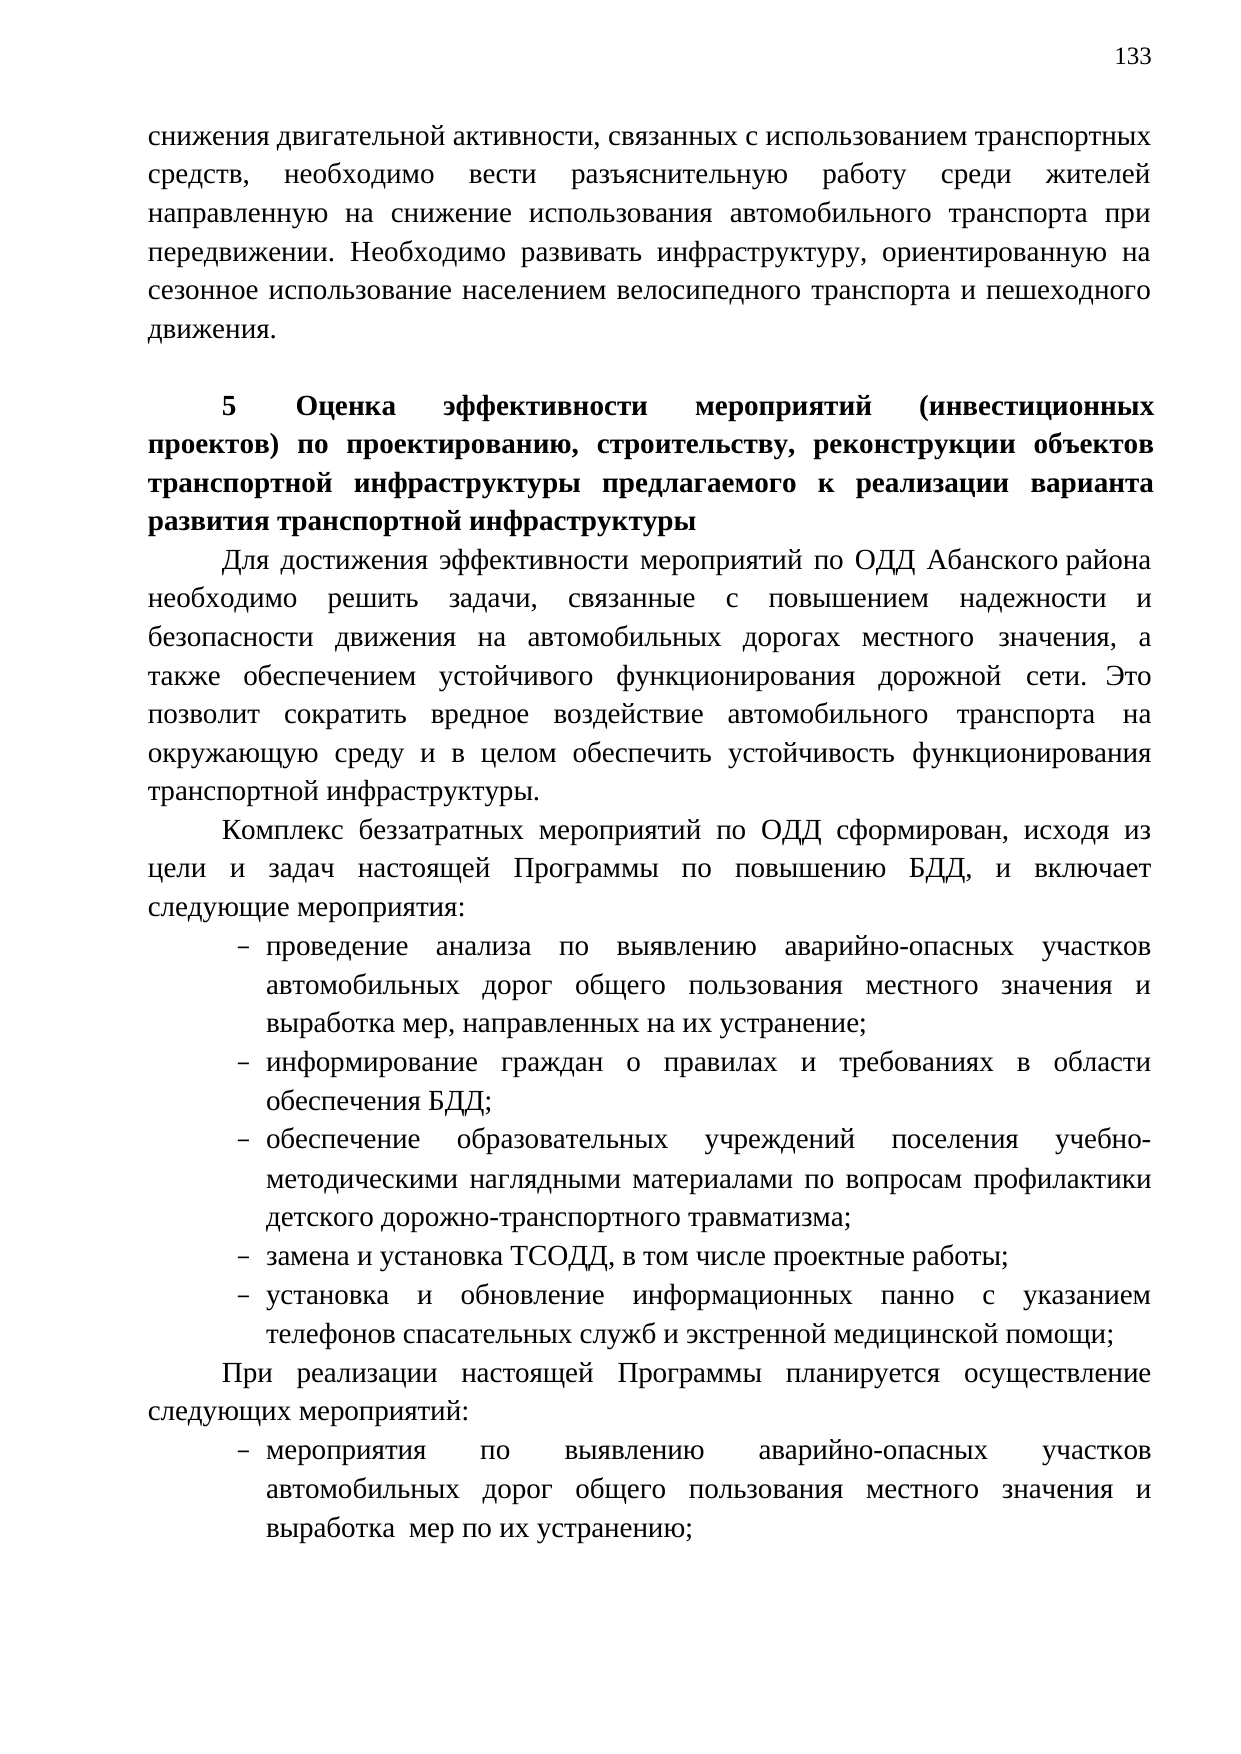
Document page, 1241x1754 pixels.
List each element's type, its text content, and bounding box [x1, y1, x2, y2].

list Оценка эффективности мероприятий (инвестиционных проектов) по проектированию, строительству, реконструкции объектов транспортной инфраструктуры предлагаемого к реализации варианта развития транспортной инфраструктуры [148, 388, 1155, 537]
list замена и установка ТСОДД, в том числе проектные работы; [236, 1238, 1152, 1272]
list мероприятия по выявлению аварийно-опасных участков автомобильных дорог общего пользования местного значения и выработка мер по их устранению; [236, 1432, 1152, 1543]
text При реализации настоящей Программы планируется осуществление следующих мероприятий: [148, 1355, 1152, 1427]
list обеспечение образовательных учреждений поселения учебно- методическими наглядными материалами по вопросам профилактики детского дорожно-транспортного травматизма; [236, 1122, 1152, 1233]
list проведение анализа по выявлению аварийно-опасных участков автомобильных дорог общего пользования местного значения и выработка мер, направленных на их устранение; [236, 928, 1152, 1039]
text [148, 118, 1152, 344]
text Для достижения эффективности мероприятий по ОДД Абанского района необходимо решить задачи, связанные с повышением надежности и безопасности движения на автомобильных дорогах местного значения, а также обеспечением устойчивого функционирования дорожной сети. Это позволит сократить вредное воздействие автомобильного транспорта на окружающую среду и в целом обеспечить устойчивость функционирования транспортной инфраструктуры. [148, 542, 1152, 807]
list установка и обновление информационных панно с указанием телефонов спасательных служб и экстренной медицинской помощи; [236, 1277, 1152, 1350]
text Комплекс беззатратных мероприятий по ОДД сформирован, исходя из цели и задач настоящей Программы по повышению БДД, и включает следующие мероприятия: [148, 812, 1152, 923]
list информирование граждан о правилах и требованиях в области обеспечения БДД; [236, 1044, 1152, 1117]
